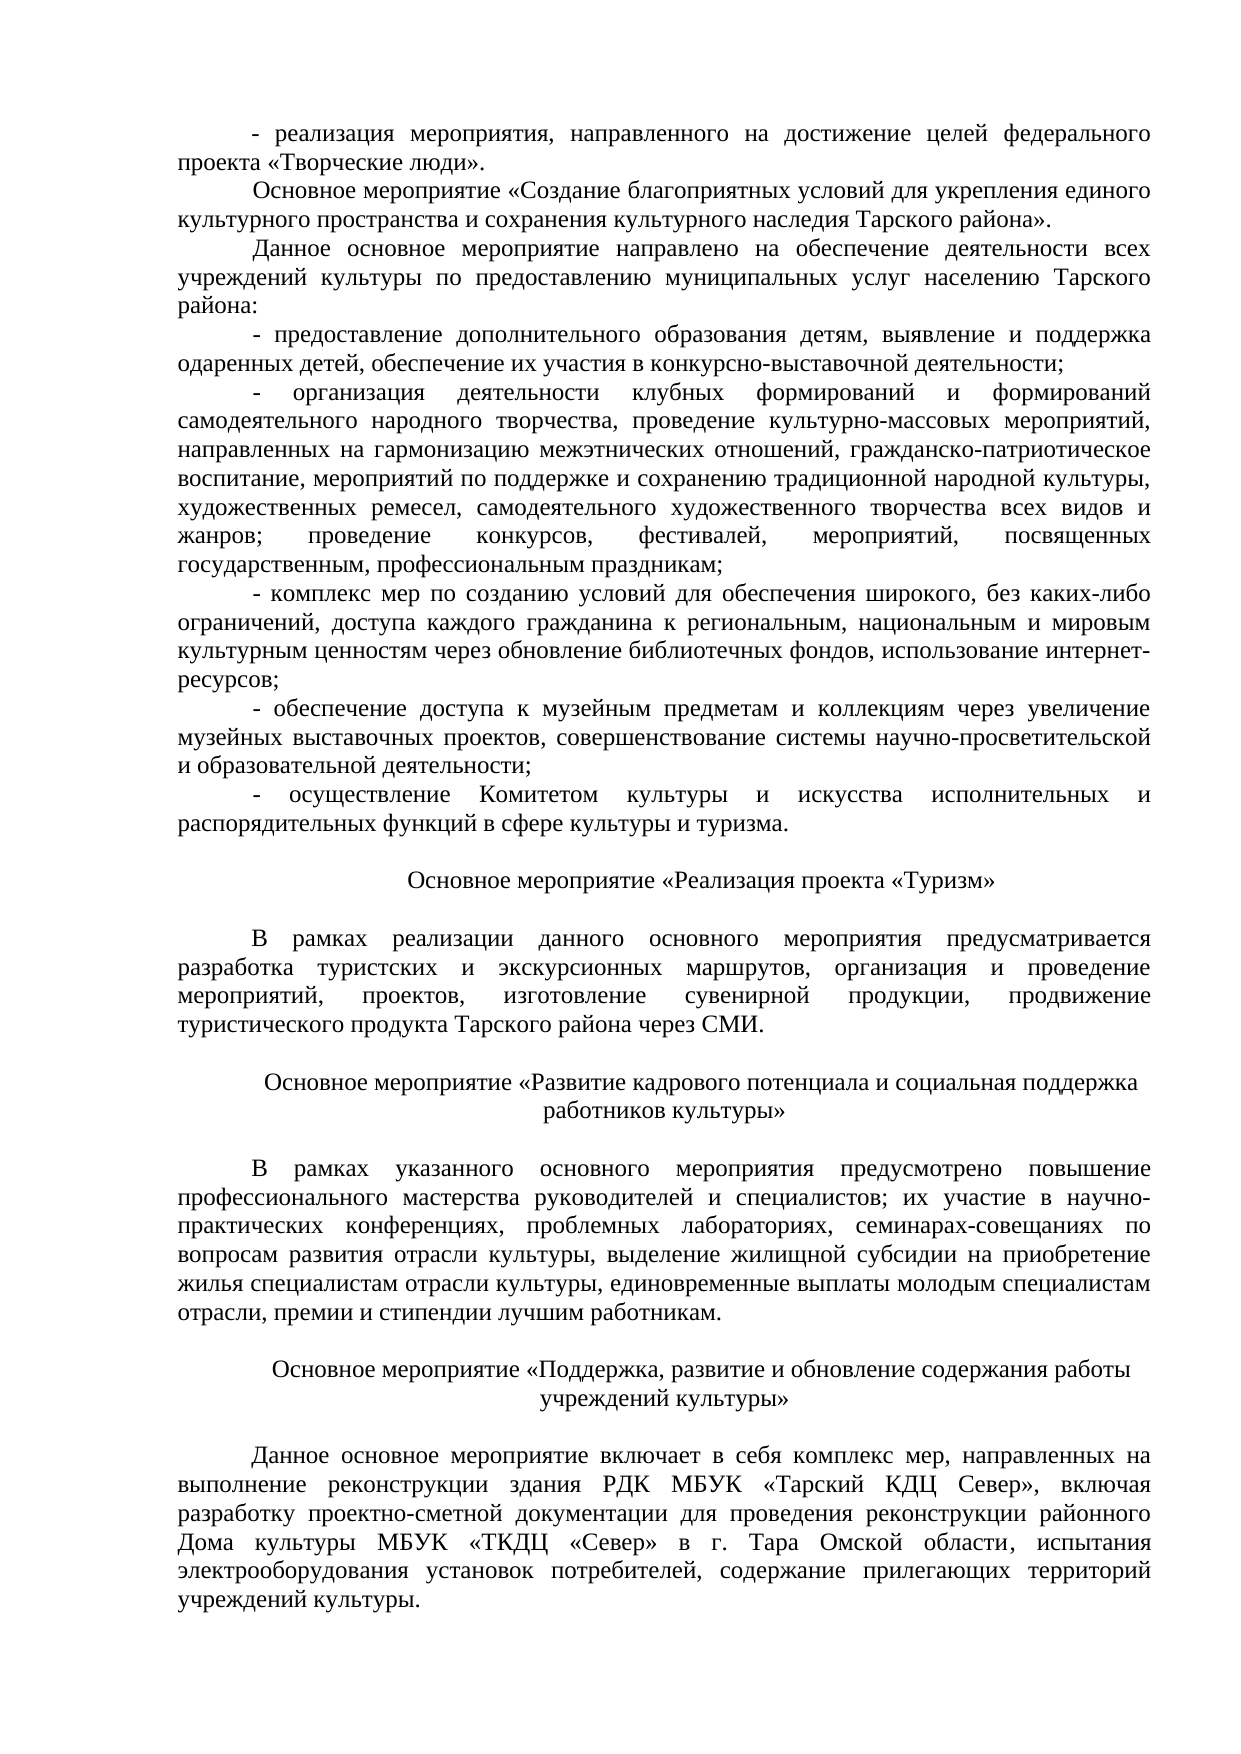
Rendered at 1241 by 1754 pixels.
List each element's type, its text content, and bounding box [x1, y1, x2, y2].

text - обеспечение доступа к музейным предметам и коллекциям через увеличение музейных выставочных проектов, совершенствование системы научно-просветительской и образовательной деятельности; [177, 693, 1152, 779]
text - предоставление дополнительного образования детям, выявление и поддержка одаренных детей, обеспечение их участия в конкурсно-выставочной деятельности; [177, 319, 1152, 377]
text Основное мероприятие «Создание благоприятных условий для укрепления единого культурного пространства и сохранения культурного наследия Тарского района». [177, 176, 1152, 233]
text Данное основное мероприятие направлено на обеспечение деятельности всех учреждений культуры по предоставлению муниципальных услуг населению Тарского района: [177, 233, 1152, 319]
text Основное мероприятие «Развитие кадрового потенциала и социальная поддержка работников культуры» [177, 1067, 1152, 1124]
text Основное мероприятие «Поддержка, развитие и обновление содержания работы учреждений культуры» [177, 1354, 1152, 1412]
text - осуществление Комитетом культуры и искусства исполнительных и распорядительных функций в сфере культуры и туризма. [177, 779, 1152, 837]
text - комплекс мер по созданию условий для обеспечения широкого, без каких-либо ограничений, доступа каждого гражданина к региональным, национальным и мировым культурным ценностям через обновление библиотечных фондов, использование интернет-ресурсов; [177, 578, 1152, 693]
text Данное основное мероприятие включает в себя комплекс мер, направленных на выполнение реконструкции здания РДК МБУК «Тарский КДЦ Север», включая разработку проектно-сметной документации для проведения реконструкции районного Дома культуры МБУК «ТКДЦ «Север» в г. Тара Омской области, испытания электрооборудования установок потребителей, содержание прилегающих территорий учреждений культуры. [177, 1441, 1152, 1613]
text - организация деятельности клубных формирований и формирований самодеятельного народного творчества, проведение культурно-массовых мероприятий, направленных на гармонизацию межэтнических отношений, гражданско-патриотическое воспитание, мероприятий по поддержке и сохранению традиционной народной культуры, художественных ремесел, самодеятельного художественного творчества всех видов и жанров; проведение конкурсов, фестивалей, мероприятий, посвященных государственным, профессиональным праздникам; [177, 377, 1152, 578]
text В рамках реализации данного основного мероприятия предусматривается разработка туристских и экскурсионных маршрутов, организация и проведение мероприятий, проектов, изготовление сувенирной продукции, продвижение туристического продукта Тарского района через СМИ. [177, 923, 1152, 1038]
text - реализация мероприятия, направленного на достижение целей федерального проекта «Творческие люди». [177, 118, 1152, 176]
text В рамках указанного основного мероприятия предусмотрено повышение профессионального мастерства руководителей и специалистов; их участие в научно-практических конференциях, проблемных лабораториях, семинарах-совещаниях по вопросам развития отрасли культуры, выделение жилищной субсидии на приобретение жилья специалистам отрасли культуры, единовременные выплаты молодым специалистам отрасли, премии и стипендии лучшим работникам. [177, 1153, 1152, 1326]
text Основное мероприятие «Реализация проекта «Туризм» [177, 866, 1152, 894]
